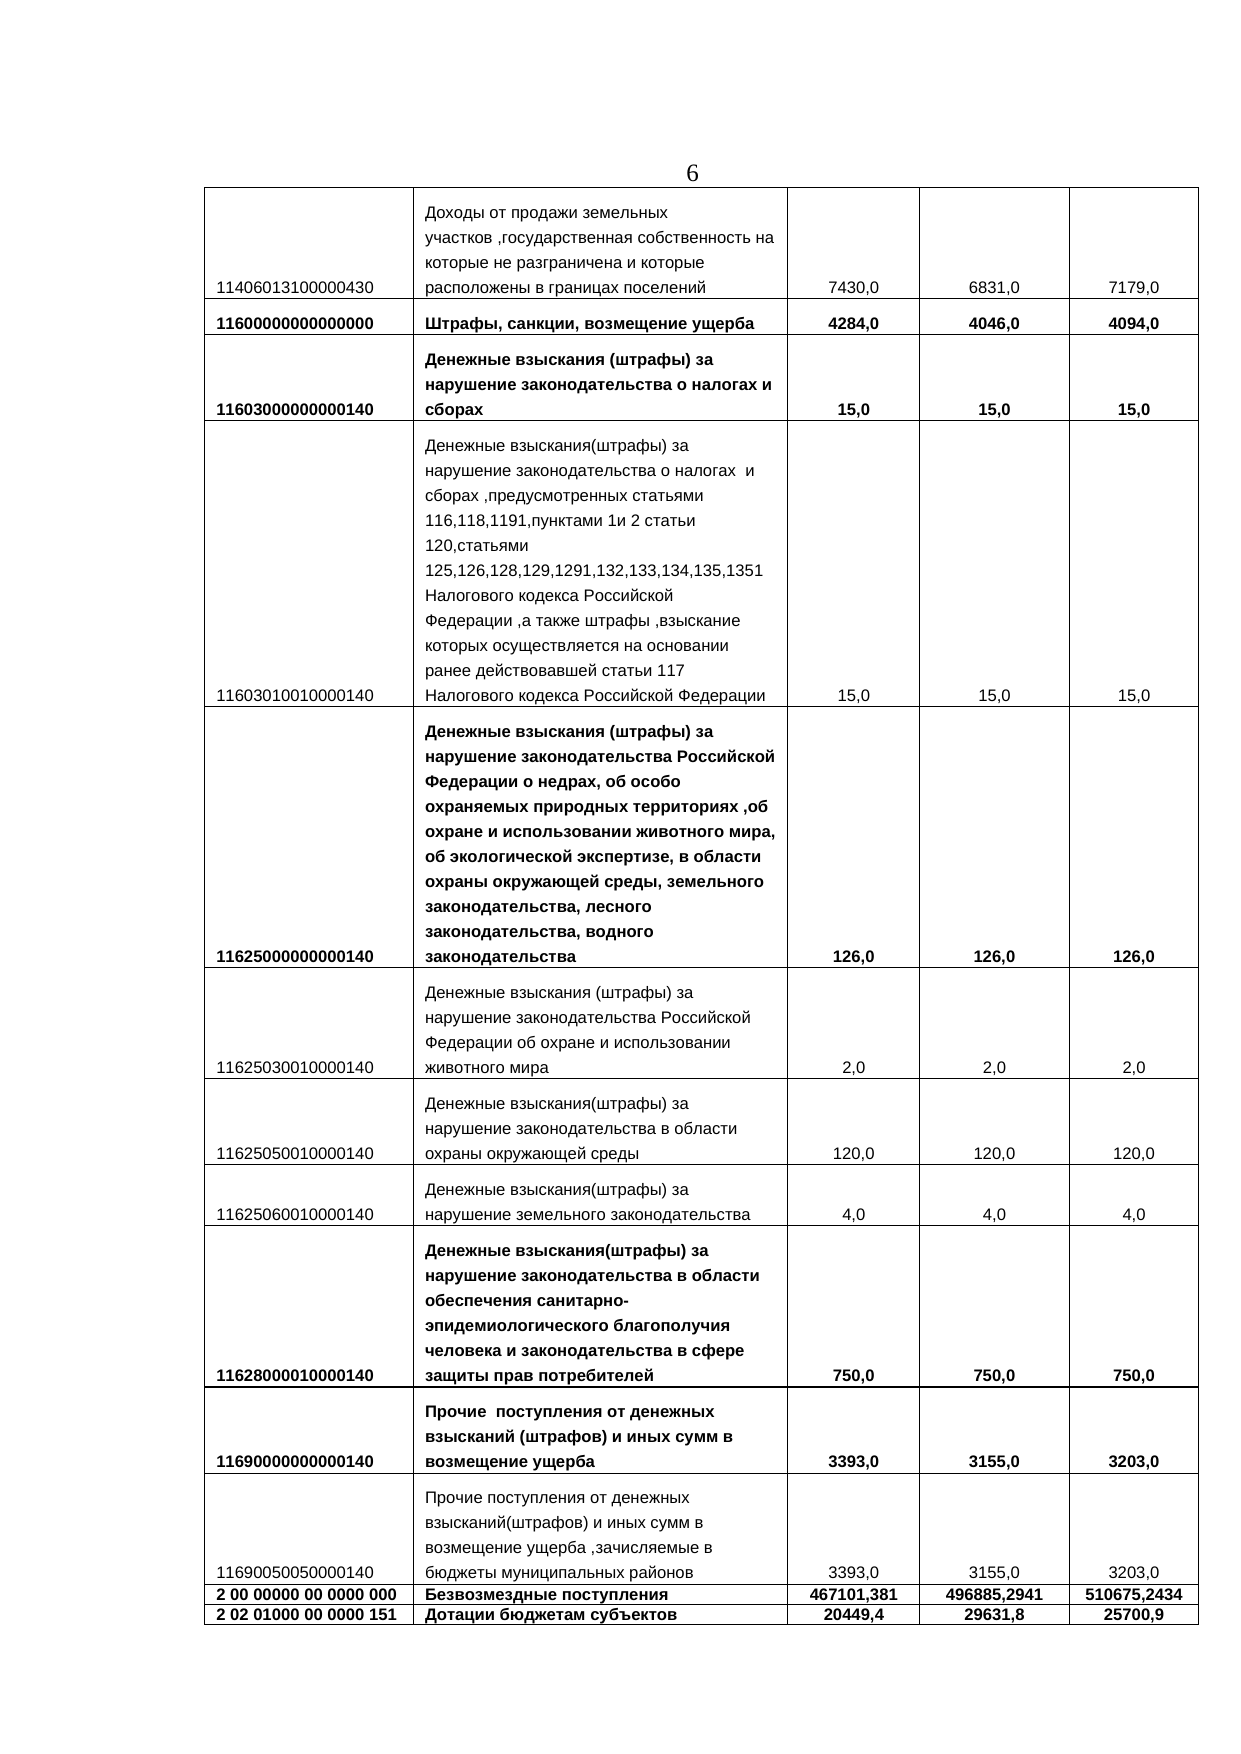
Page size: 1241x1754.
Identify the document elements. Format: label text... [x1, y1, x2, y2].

table_cell 15,0 [788, 335, 919, 420]
table_cell Прочие поступления от денежных взысканий(штрафов) и иных сумм в возмещение ущерба ,зачисляемые в бюджеты муниципальных районов [414, 1474, 787, 1583]
table_cell 11628000010000140 [205, 1226, 413, 1386]
table_cell 15,0 [1070, 421, 1198, 706]
table_cell 2,0 [788, 968, 919, 1078]
table_cell Денежные взыскания (штрафы) за нарушение законодательства Российской Федерации о недрах, об особо охраняемых природных территориях ,об охране и использовании животного мира, об экологической экспертизе, в области охраны окружающей среды, земельного законодательства, лесного законодательства, водного законодательства [414, 707, 787, 967]
table_cell 2,0 [1070, 968, 1198, 1078]
table_cell 750,0 [788, 1226, 919, 1386]
table_cell 120,0 [1070, 1079, 1198, 1164]
table_cell Денежные взыскания(штрафы) за нарушение законодательства в области охраны окружающей среды [414, 1079, 787, 1164]
table_cell 126,0 [1070, 707, 1198, 967]
table_cell 11406013100000430 [205, 188, 413, 298]
table_cell 15,0 [1070, 335, 1198, 420]
table_cell 11690000000000140 [205, 1388, 413, 1472]
table_cell 11603010010000140 [205, 421, 413, 706]
table_cell 3203,0 [1070, 1474, 1198, 1583]
table_cell 496885,2941 [920, 1585, 1069, 1604]
table_cell 11625060010000140 [205, 1165, 413, 1225]
table_cell 467101,381 [788, 1585, 919, 1604]
table_cell 15,0 [920, 421, 1069, 706]
table_cell 11603000000000140 [205, 335, 413, 420]
table_cell 3155,0 [920, 1474, 1069, 1583]
table_cell Денежные взыскания (штрафы) за нарушение законодательства Российской Федерации об охране и использовании животного мира [414, 968, 787, 1078]
table_cell 750,0 [920, 1226, 1069, 1386]
table_cell 2 00 00000 00 0000 000 [205, 1585, 413, 1604]
table_cell 11625000000000140 [205, 707, 413, 967]
table_cell 7430,0 [788, 188, 919, 298]
table_cell 2,0 [920, 968, 1069, 1078]
table_cell Денежные взыскания(штрафы) за нарушение законодательства о налогах и сборах ,предусмотренных статьями 116,118,1191,пунктами 1и 2 статьи 120,статьями 125,126,128,129,1291,132,133,134,135,1351 Налогового кодекса Российской Федерации ,а также штрафы ,взыскание которых осуществляется на основании ранее действовавшей статьи 117 Налогового кодекса Российской Федерации [414, 421, 787, 706]
table_cell Доходы от продажи земельных участков ,государственная собственность на которые не разграничена и которые расположены в границах поселений [414, 188, 787, 298]
table_cell Прочие поступления от денежных взысканий (штрафов) и иных сумм в возмещение ущерба [414, 1388, 787, 1472]
table_cell 126,0 [920, 707, 1069, 967]
table_cell 3203,0 [1070, 1388, 1198, 1472]
table_cell Денежные взыскания(штрафы) за нарушение законодательства в области обеспечения санитарно-эпидемиологического благополучия человека и законодательства в сфере защиты прав потребителей [414, 1226, 787, 1386]
table_cell 11625050010000140 [205, 1079, 413, 1164]
table_cell 3393,0 [788, 1388, 919, 1472]
table_cell 4046,0 [920, 299, 1069, 334]
table_cell 510675,2434 [1070, 1585, 1198, 1604]
table_cell 7179,0 [1070, 188, 1198, 298]
table_cell 3155,0 [920, 1388, 1069, 1472]
table_cell 120,0 [788, 1079, 919, 1164]
table_cell Денежные взыскания (штрафы) за нарушение законодательства о налогах и сборах [414, 335, 787, 420]
table_cell 4284,0 [788, 299, 919, 334]
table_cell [205, 1605, 413, 1624]
table_cell 4,0 [920, 1165, 1069, 1225]
table_cell 6831,0 [920, 188, 1069, 298]
table_cell 120,0 [920, 1079, 1069, 1164]
table_cell 3393,0 [788, 1474, 919, 1583]
table_cell 20449,4 [788, 1605, 919, 1624]
table_cell 11600000000000000 [205, 299, 413, 334]
table_cell Денежные взыскания(штрафы) за нарушение земельного законодательства [414, 1165, 787, 1225]
table_cell 750,0 [1070, 1226, 1198, 1386]
table_cell 15,0 [920, 335, 1069, 420]
table_cell Штрафы, санкции, возмещение ущерба [414, 299, 787, 334]
table_cell 15,0 [788, 421, 919, 706]
table_cell 29631,8 [920, 1605, 1069, 1624]
table_cell 11690050050000140 [205, 1474, 413, 1583]
table_cell 11625030010000140 [205, 968, 413, 1078]
table_cell 25700,9 [1070, 1605, 1198, 1624]
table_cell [414, 1605, 787, 1624]
table_cell 4,0 [1070, 1165, 1198, 1225]
table_cell 4094,0 [1070, 299, 1198, 334]
table_cell Безвозмездные поступления [414, 1585, 787, 1604]
table_cell 126,0 [788, 707, 919, 967]
table_cell 4,0 [788, 1165, 919, 1225]
